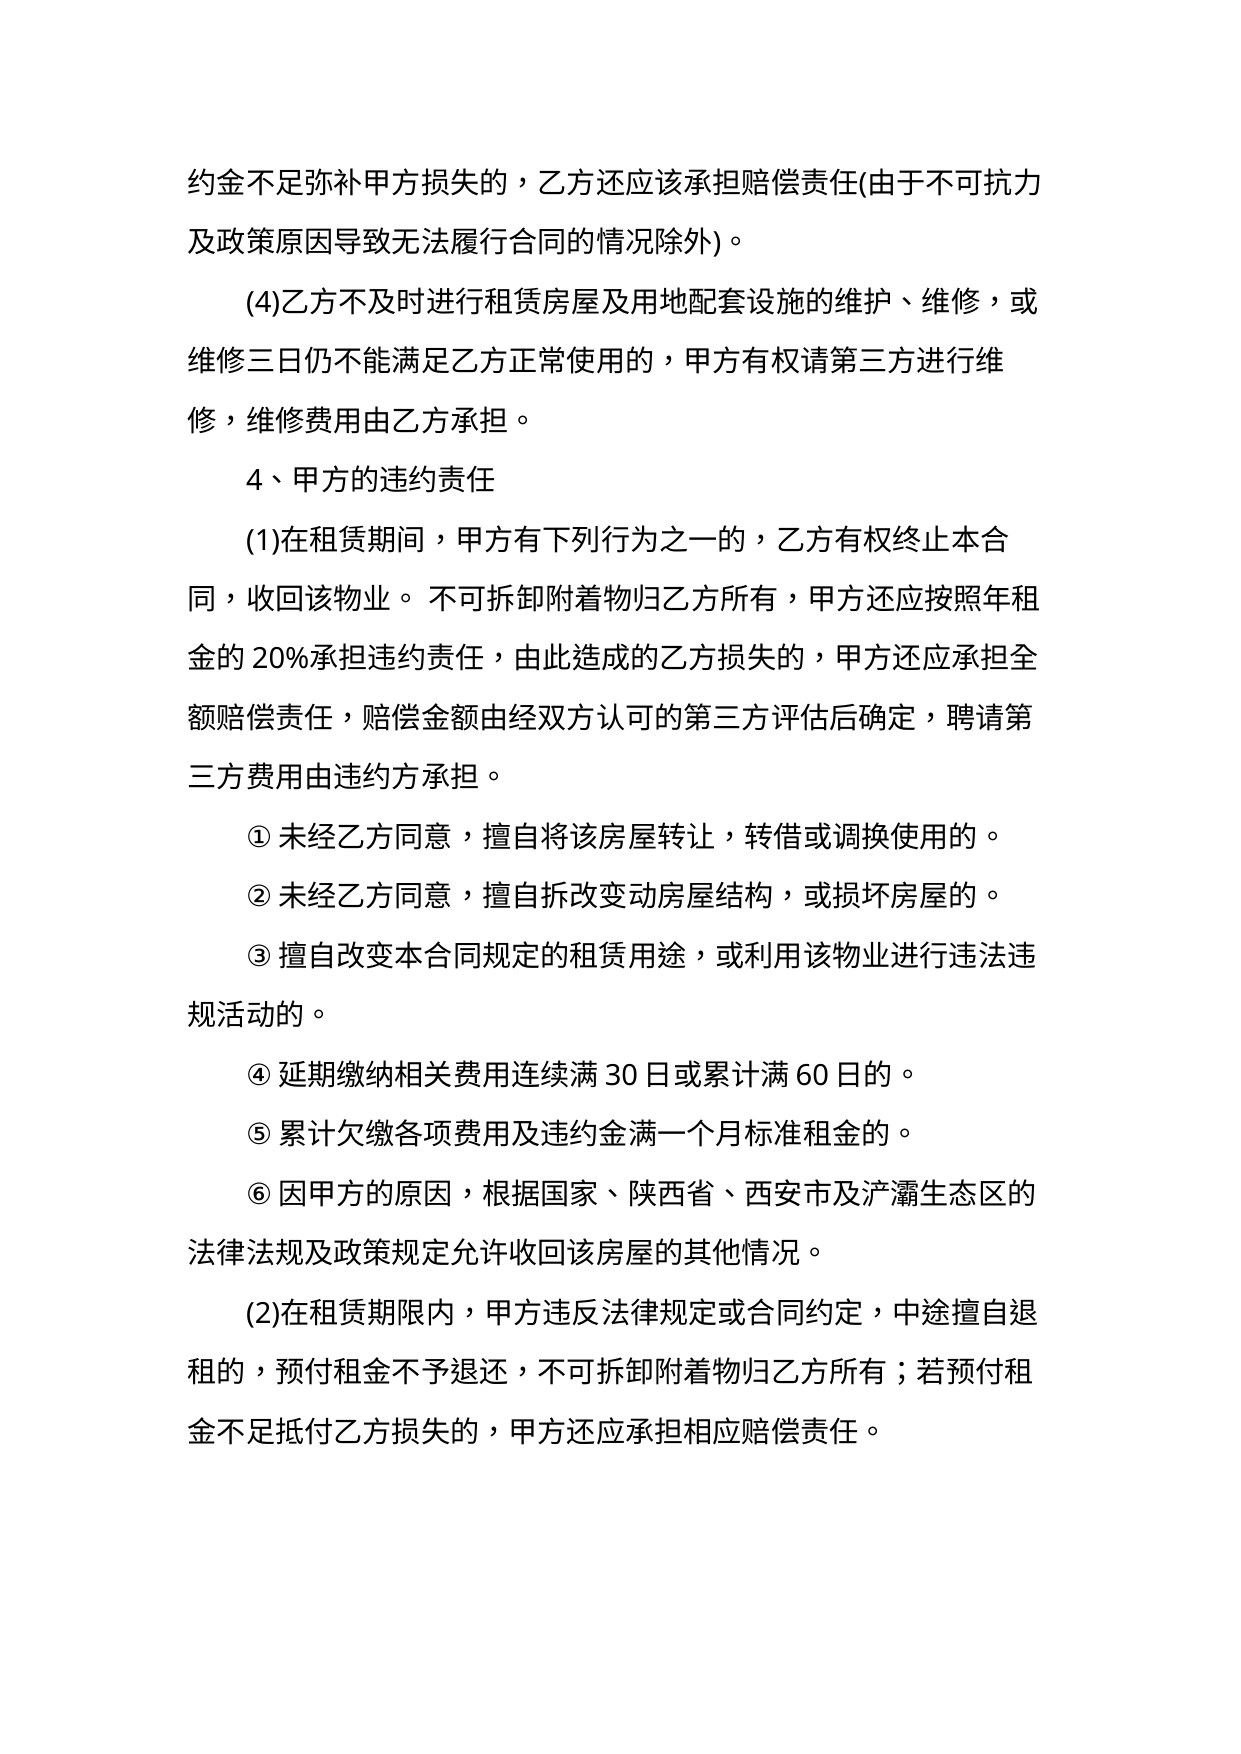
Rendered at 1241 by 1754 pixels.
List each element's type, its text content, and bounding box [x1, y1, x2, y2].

text (4)乙方不及时进行租赁房屋及用地配套设施的维护、维修，或维修三日仍不能满足乙方正常使用的，甲方有权请第三方进行维修，维修费用由乙方承担。 [187, 281, 1053, 439]
text ④延期缴纳相关费用连续满30日或累计满60日的。 [187, 1054, 1053, 1094]
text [187, 162, 1053, 261]
text (1)在租赁期间，甲方有下列行为之一的，乙方有权终止本合同，收回该物业。 不可拆卸附着物归乙方所有，甲方还应按照年租金的20%承担违约责任，由此造成的乙方损失的，甲方还应承担全额赔偿责任，赔偿金额由经双方认可的第三方评估后确定，聘请第三方费用由违约方承担。 [187, 519, 1053, 796]
text ③擅自改变本合同规定的租赁用途，或利用该物业进行违法违规活动的。 [187, 935, 1053, 1034]
text 4、甲方的违约责任 [187, 459, 1053, 499]
text ⑤累计欠缴各项费用及违约金满一个月标准租金的。 [187, 1114, 1053, 1153]
text ②未经乙方同意，擅自拆改变动房屋结构，或损坏房屋的。 [187, 876, 1053, 915]
text ①未经乙方同意，擅自将该房屋转让，转借或调换使用的。 [187, 816, 1053, 856]
text (2)在租赁期限内，甲方违反法律规定或合同约定，中途擅自退租的，预付租金不予退还，不可拆卸附着物归乙方所有；若预付租金不足抵付乙方损失的，甲方还应承担相应赔偿责任。 [187, 1292, 1053, 1451]
text ⑥因甲方的原因，根据国家、陕西省、西安市及浐灞生态区的法律法规及政策规定允许收回该房屋的其他情况。 [187, 1173, 1053, 1272]
